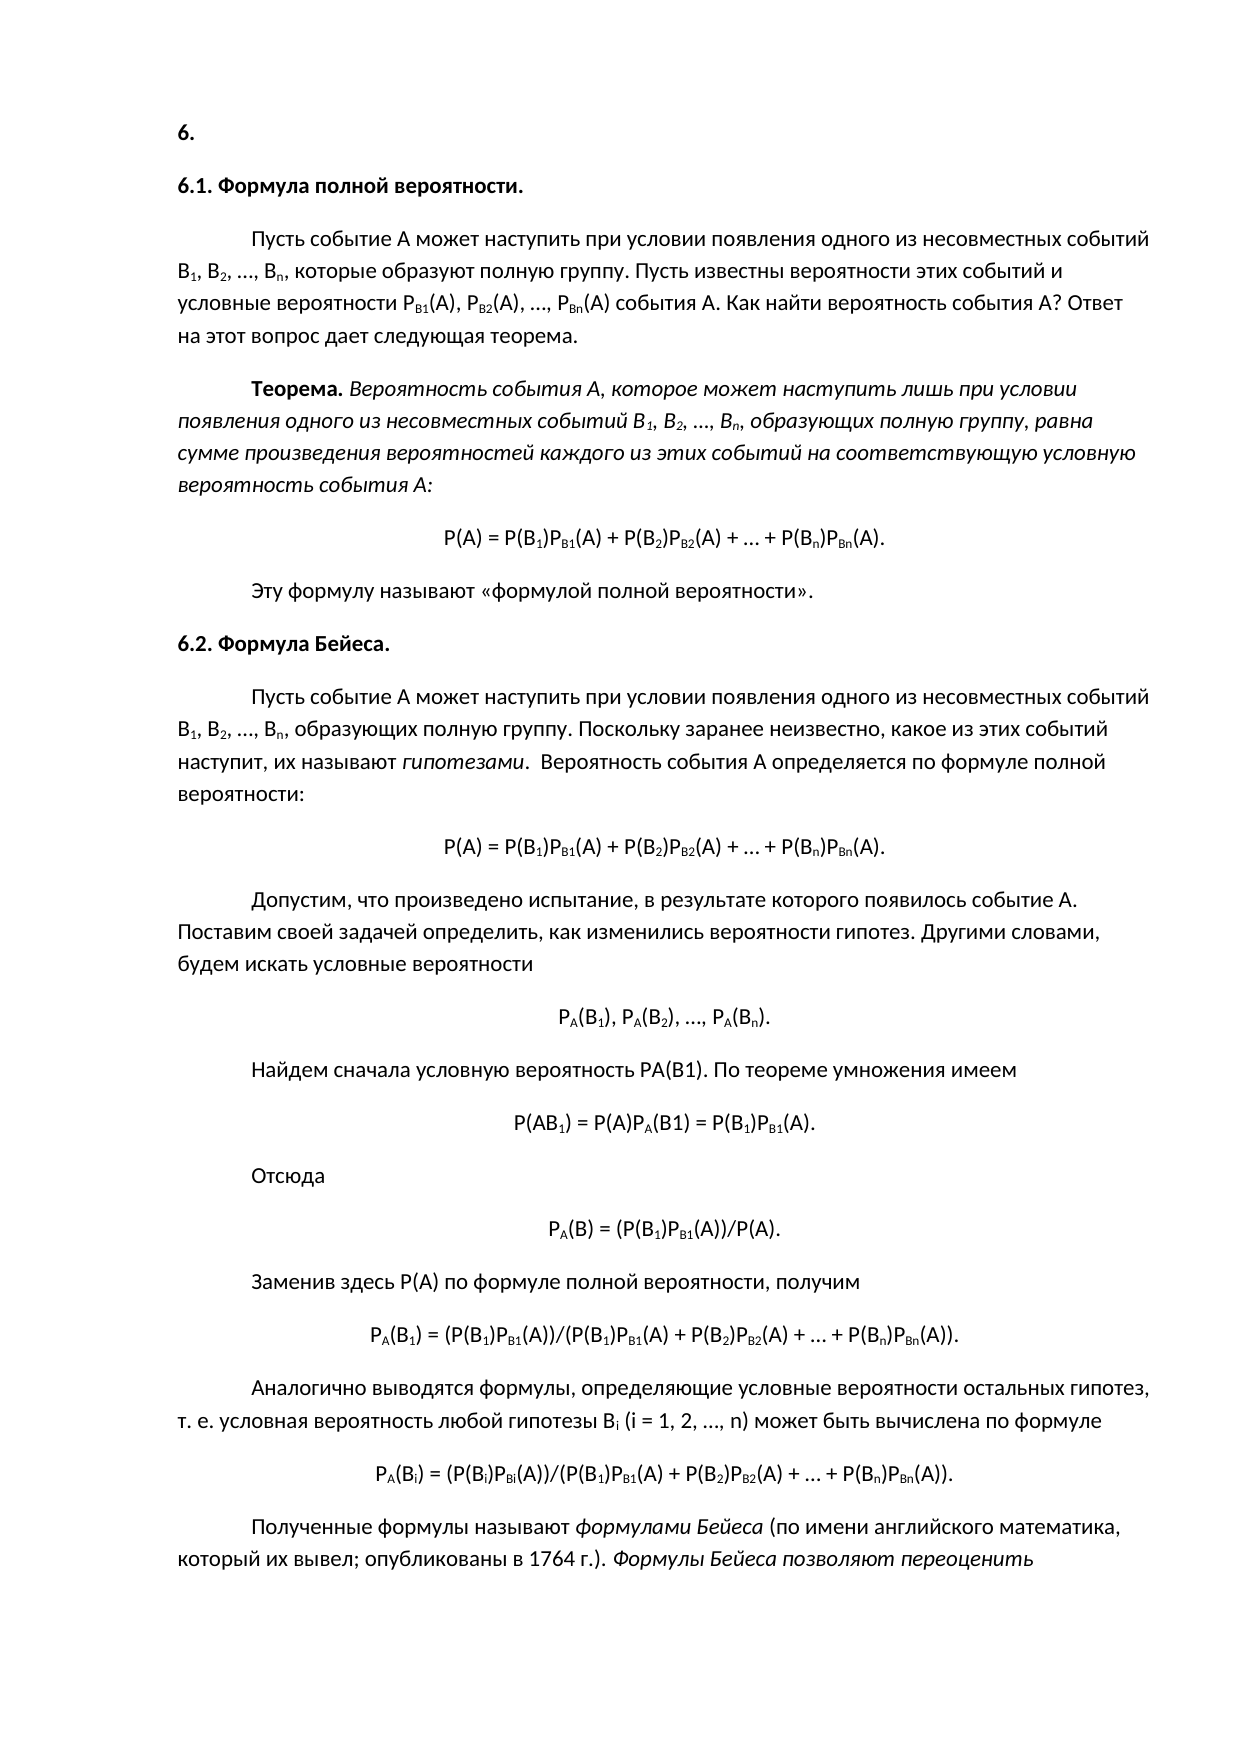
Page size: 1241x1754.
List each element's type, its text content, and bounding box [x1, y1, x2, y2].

text P(A) = P(B1)PB1(A) + P(B2)PB2(A) + … + P(Bn)PBn(A). [177, 523, 1152, 551]
text Найдем сначала условную вероятность PA(B1). По теореме умножения имеем [177, 1055, 1152, 1083]
text PA(B1) = (P(B1)PB1(A))/(P(B1)PB1(A) + P(B2)PB2(A) + … + P(Bn)PBn(A)). [177, 1321, 1152, 1348]
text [177, 1512, 1152, 1572]
text 6.1. Формула полной вероятности. [177, 171, 1152, 199]
text PA(Bi) = (P(Bi)PBi(A))/(P(B1)PB1(A) + P(B2)PB2(A) + … + P(Bn)PBn(A)). [177, 1459, 1152, 1487]
text Эту формулу называют «формулой полной вероятности». [177, 576, 1152, 604]
text 6.2. Формула Бейеса. [177, 629, 1152, 657]
text Заменив здесь P(A) по формуле полной вероятности, получим [177, 1267, 1152, 1296]
text Теорема. Вероятность события A, которое может наступить лишь при условии появления одного из несовместных событий B1, B2, …, Bn, образующих полную группу, равна сумме произведения вероятностей каждого из этих событий на соответствующую условную вероятность события A: [177, 374, 1152, 498]
text Допустим, что произведено испытание, в результате которого появилось событие A. Поставим своей задачей определить, как изменились вероятности гипотез. Другими словами, будем искать условные вероятности [177, 885, 1152, 977]
text Пусть событие A может наступить при условии появления одного из несовместных событий B1, B2, …, Bn, которые образуют полную группу. Пусть известны вероятности этих событий и условные вероятности PB1(A), PB2(A), …, PBn(A) события A. Как найти вероятность события A? Ответ на этот вопрос дает следующая теорема. [177, 224, 1152, 349]
text P(A) = P(B1)PB1(A) + P(B2)PB2(A) + … + P(Bn)PBn(A). [177, 832, 1152, 860]
text Аналогично выводятся формулы, определяющие условные вероятности остальных гипотез, т. е. условная вероятность любой гипотезы Bi (i = 1, 2, …, n) может быть вычислена по формуле [177, 1373, 1152, 1434]
text 6. [177, 118, 1152, 146]
text PA(B) = (P(B1)PB1(A))/P(A). [177, 1214, 1152, 1242]
text Пусть событие A может наступить при условии появления одного из несовместных событий B1, B2, …, Bn, образующих полную группу. Поскольку заранее неизвестно, какое из этих событий наступит, их называют гипотезами. Вероятность события A определяется по формуле полной вероятности: [177, 682, 1152, 807]
text Отсюда [177, 1161, 1152, 1189]
text PA(B1), PA(B2), …, PA(Bn). [177, 1002, 1152, 1030]
text P(AB1) = P(A)PA(B1) = P(B1)PB1(A). [177, 1108, 1152, 1136]
